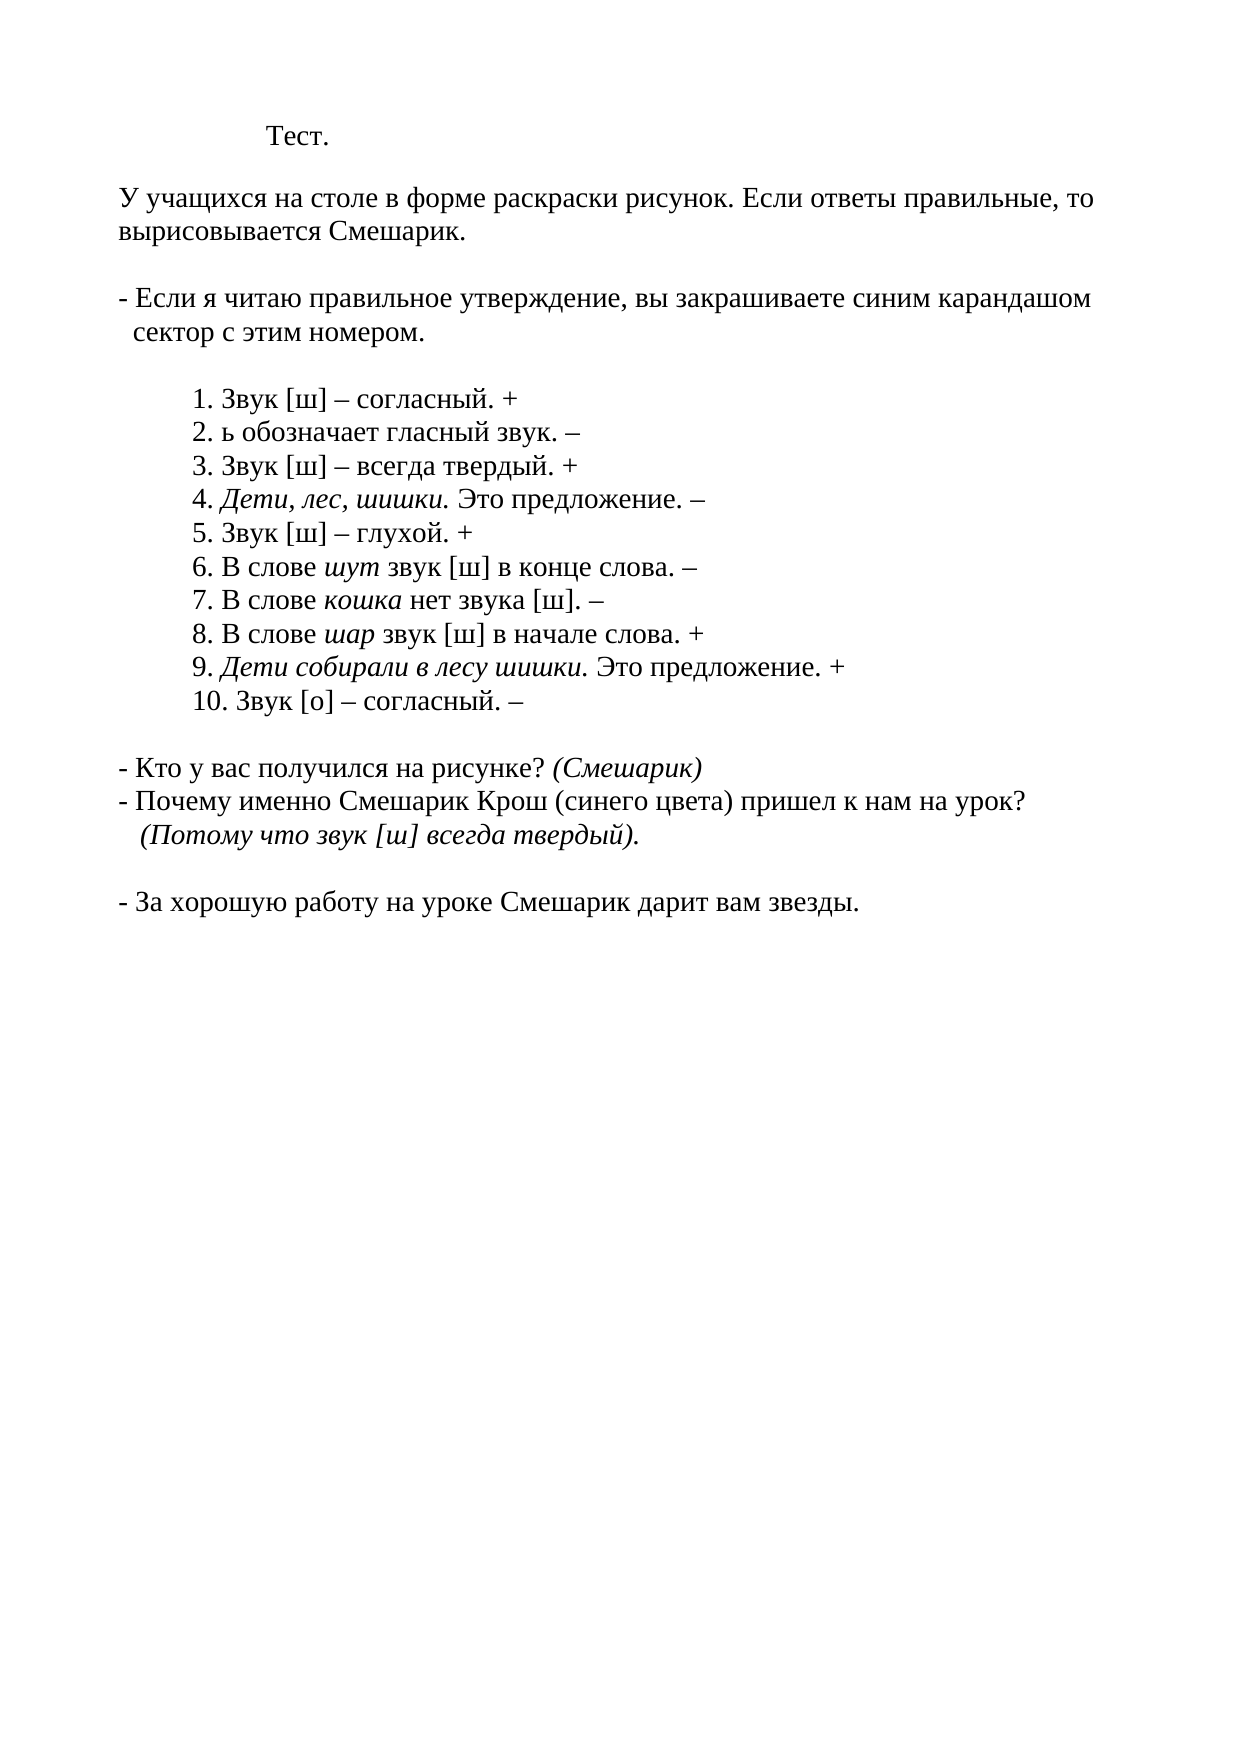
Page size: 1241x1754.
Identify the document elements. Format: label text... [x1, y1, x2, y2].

text - За хорошую работу на уроке Смешарик дарит вам звезды. [118, 884, 1122, 918]
text 2. ь обозначает гласный звук. – [118, 414, 1122, 448]
text - Почему именно Смешарик Крош (синего цвета) пришел к нам на урок? [118, 783, 1122, 817]
text 1. Звук [ш] – согласный. + [118, 381, 1122, 414]
text 4. Дети, лес, шишки. Это предложение. – [118, 482, 1122, 515]
text 10. Звук [о] – согласный. – [118, 683, 1122, 716]
text - Кто у вас получился на рисунке? (Смешарик) [118, 750, 1122, 783]
text 8. В слове шар звук [ш] в начале слова. + [118, 616, 1122, 649]
text 6. В слове шут звук [ш] в конце слова. – [118, 549, 1122, 582]
text (Потому что звук [ш] всегда твердый). [118, 817, 1122, 851]
text сектор с этим номером. [118, 314, 1122, 347]
text 7. В слове кошка нет звука [ш]. – [118, 582, 1122, 616]
text - Если я читаю правильное утверждение, вы закрашиваете синим карандашом [118, 280, 1122, 314]
text 5. Звук [ш] – глухой. + [118, 515, 1122, 549]
text Тест. [192, 118, 1122, 152]
text 3. Звук [ш] – всегда твердый. + [118, 448, 1122, 482]
text 9. Дети собирали в лесу шишки. Это предложение. + [118, 649, 1122, 683]
text У учащихся на столе в форме раскраски рисунок. Если ответы правильные, то вырисовывается Смешарик. [118, 180, 1122, 247]
